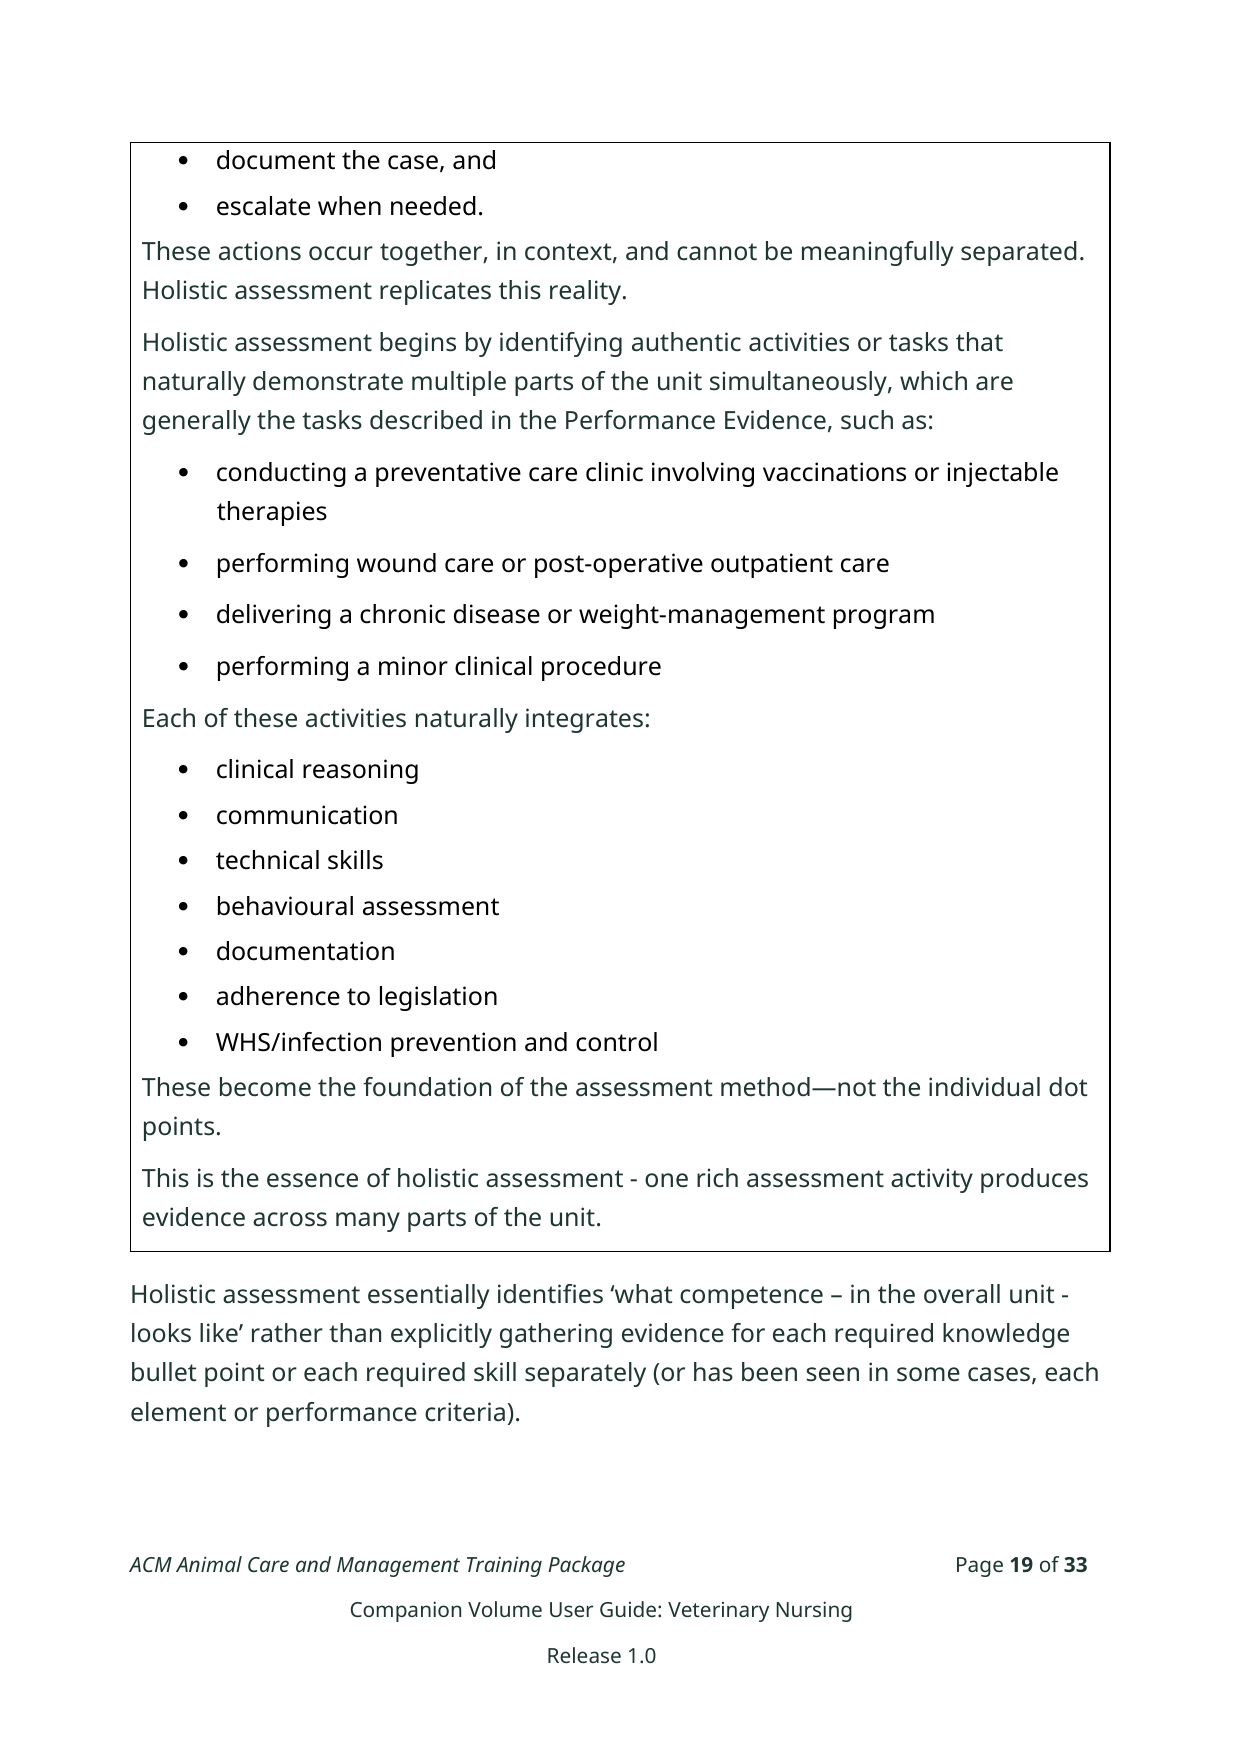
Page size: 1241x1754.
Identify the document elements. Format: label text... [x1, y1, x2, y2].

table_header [131, 143, 1109, 1251]
text Holistic assessment essentially identifies ‘what competence – in the overall unit - looks like’ rather than explicitly gathering evidence for each required knowledge bullet point or each required skill separately (or has been seen in some cases, each element or performance criteria). [130, 1277, 1110, 1428]
